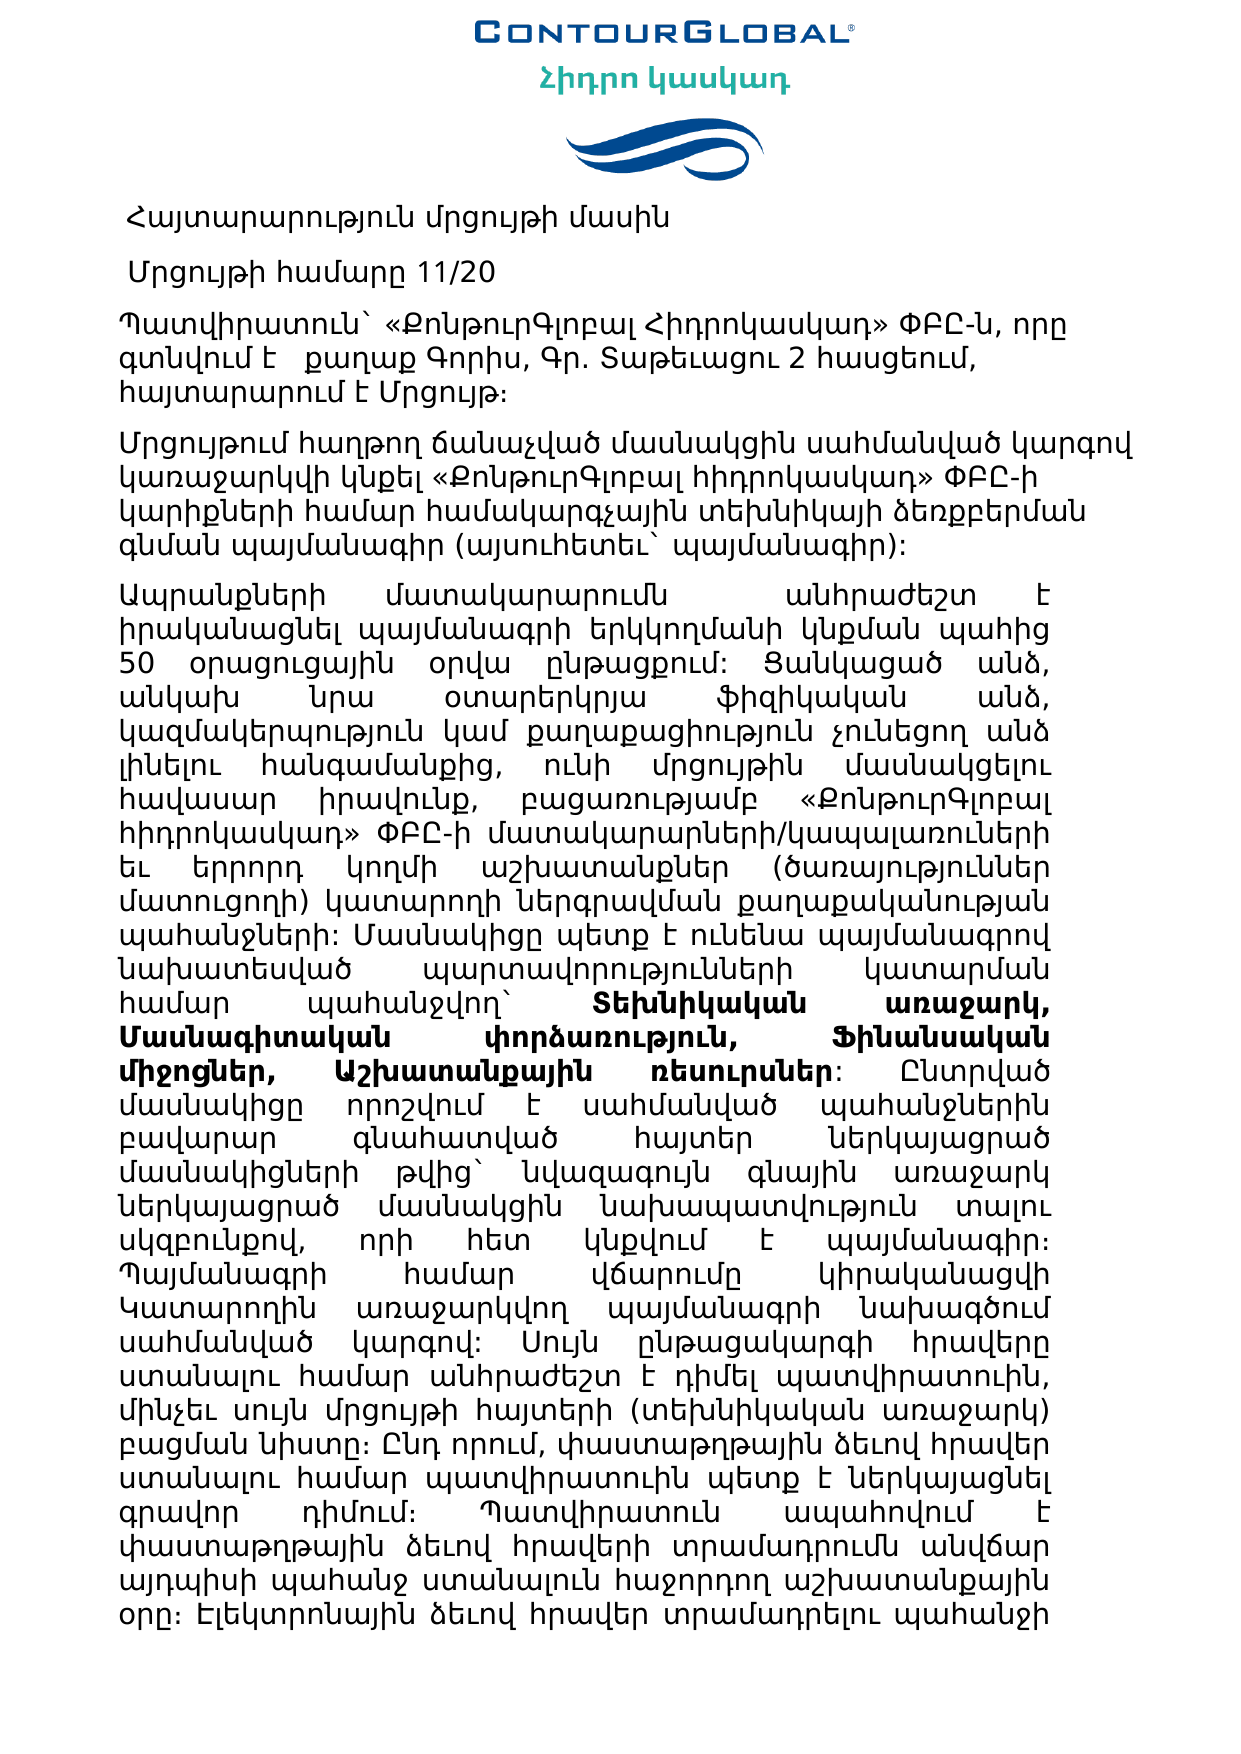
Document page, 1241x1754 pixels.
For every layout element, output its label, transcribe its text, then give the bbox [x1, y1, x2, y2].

text Մրցույթում հաղթող ճանաչված մասնակցին սահմանված կարգով կառաջարկվի կնքել «ՔոնթուրԳլոբալ հիդրոկասկադ» ՓԲԸ-ի կարիքների համար համակարգչային տեխնիկայի ձեռքբերման գնման պայմանագիր (այսուհետեւ` պայմանագիր): [118, 426, 1181, 562]
text Պատվիրատուն` «ՔոնթուրԳլոբալ Հիդրոկասկադ» ՓԲԸ-ն, որը գտնվում է քաղաք Գորիս, Գր. Տաթեւացու 2 հասցեում, հայտարարում է Մրցույթ։ [118, 307, 1181, 409]
text Մրցույթի համարը 11/20 [74, 251, 1181, 291]
text Հայտարարություն մրցույթի մասին [74, 201, 1181, 234]
picture [473, 17, 856, 182]
